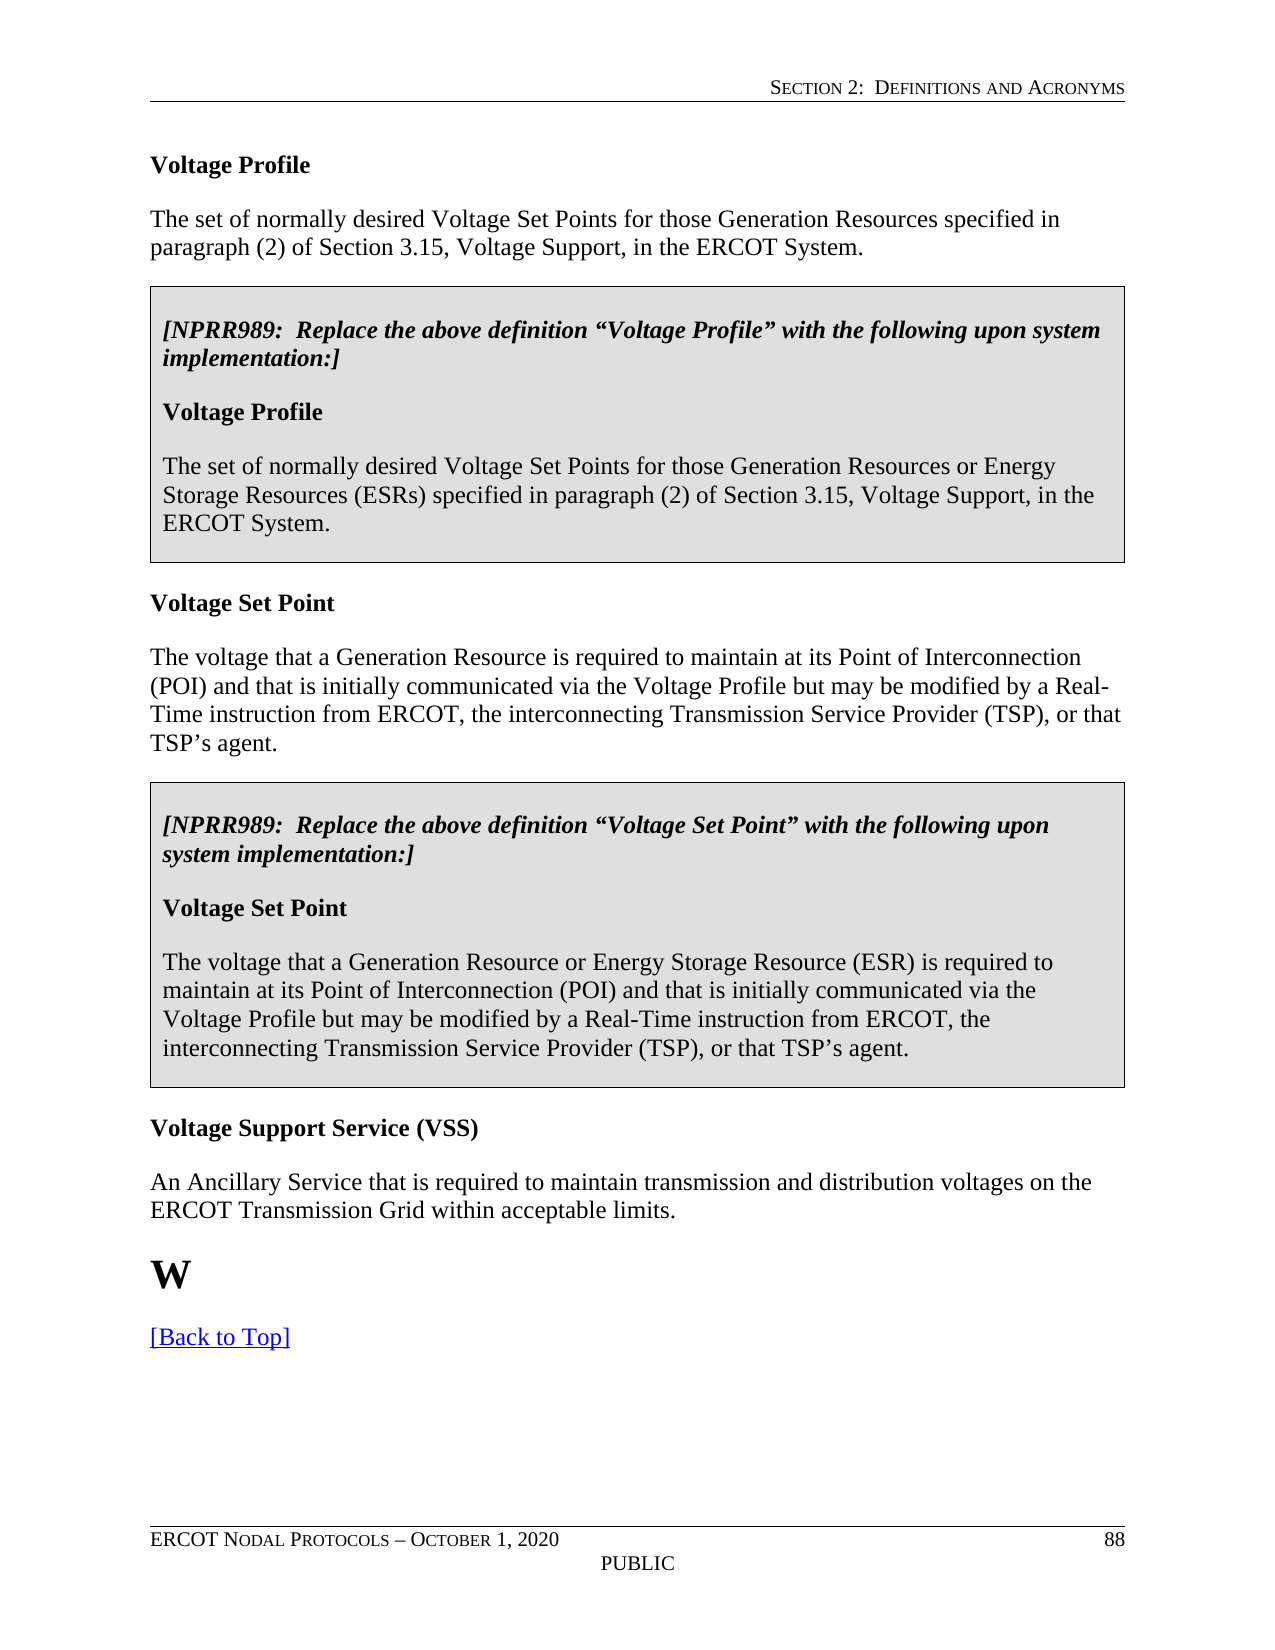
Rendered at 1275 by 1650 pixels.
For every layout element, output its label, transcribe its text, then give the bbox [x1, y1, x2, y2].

text The set of normally desired Voltage Set Points for those Generation Resources specified in paragraph (2) of Section 3.15, Voltage Support, in the ERCOT System. [150, 204, 1125, 261]
text The voltage that a Generation Resource is required to maintain at its Point of Interconnection (POI) and that is initially communicated via the Voltage Profile but may be modified by a Real-Time instruction from ERCOT, the interconnecting Transmission Service Provider (TSP), or that TSP’s agent. [150, 642, 1125, 757]
list [Back to Top] [150, 1322, 1125, 1351]
text Voltage Support Service (VSS) [150, 1113, 1125, 1142]
text Voltage Profile [150, 150, 1125, 179]
table_header [NPRR989: Replace the above definition “Voltage Set Point” with the following upon system implementation:] Voltage Set Point The voltage that a Generation Resource or Energy Storage Resource (ESR) is required to maintain at its Point of Interconnection (POI) and that is initially communicated via the Voltage Profile but may be modified by a Real-Time instruction from ERCOT, the interconnecting Transmission Service Provider (TSP), or that TSP’s agent. [151, 783, 1124, 1087]
text An Ancillary Service that is required to maintain transmission and distribution voltages on the ERCOT Transmission Grid within acceptable limits. [150, 1167, 1125, 1224]
table_header [NPRR989: Replace the above definition “Voltage Profile” with the following upon system implementation:] Voltage Profile The set of normally desired Voltage Set Points for those Generation Resources or Energy Storage Resources (ESRs) specified in paragraph (2) of Section 3.15, Voltage Support, in the ERCOT System. [151, 287, 1124, 562]
text W [150, 1249, 1125, 1297]
text Voltage Set Point [150, 588, 1125, 617]
